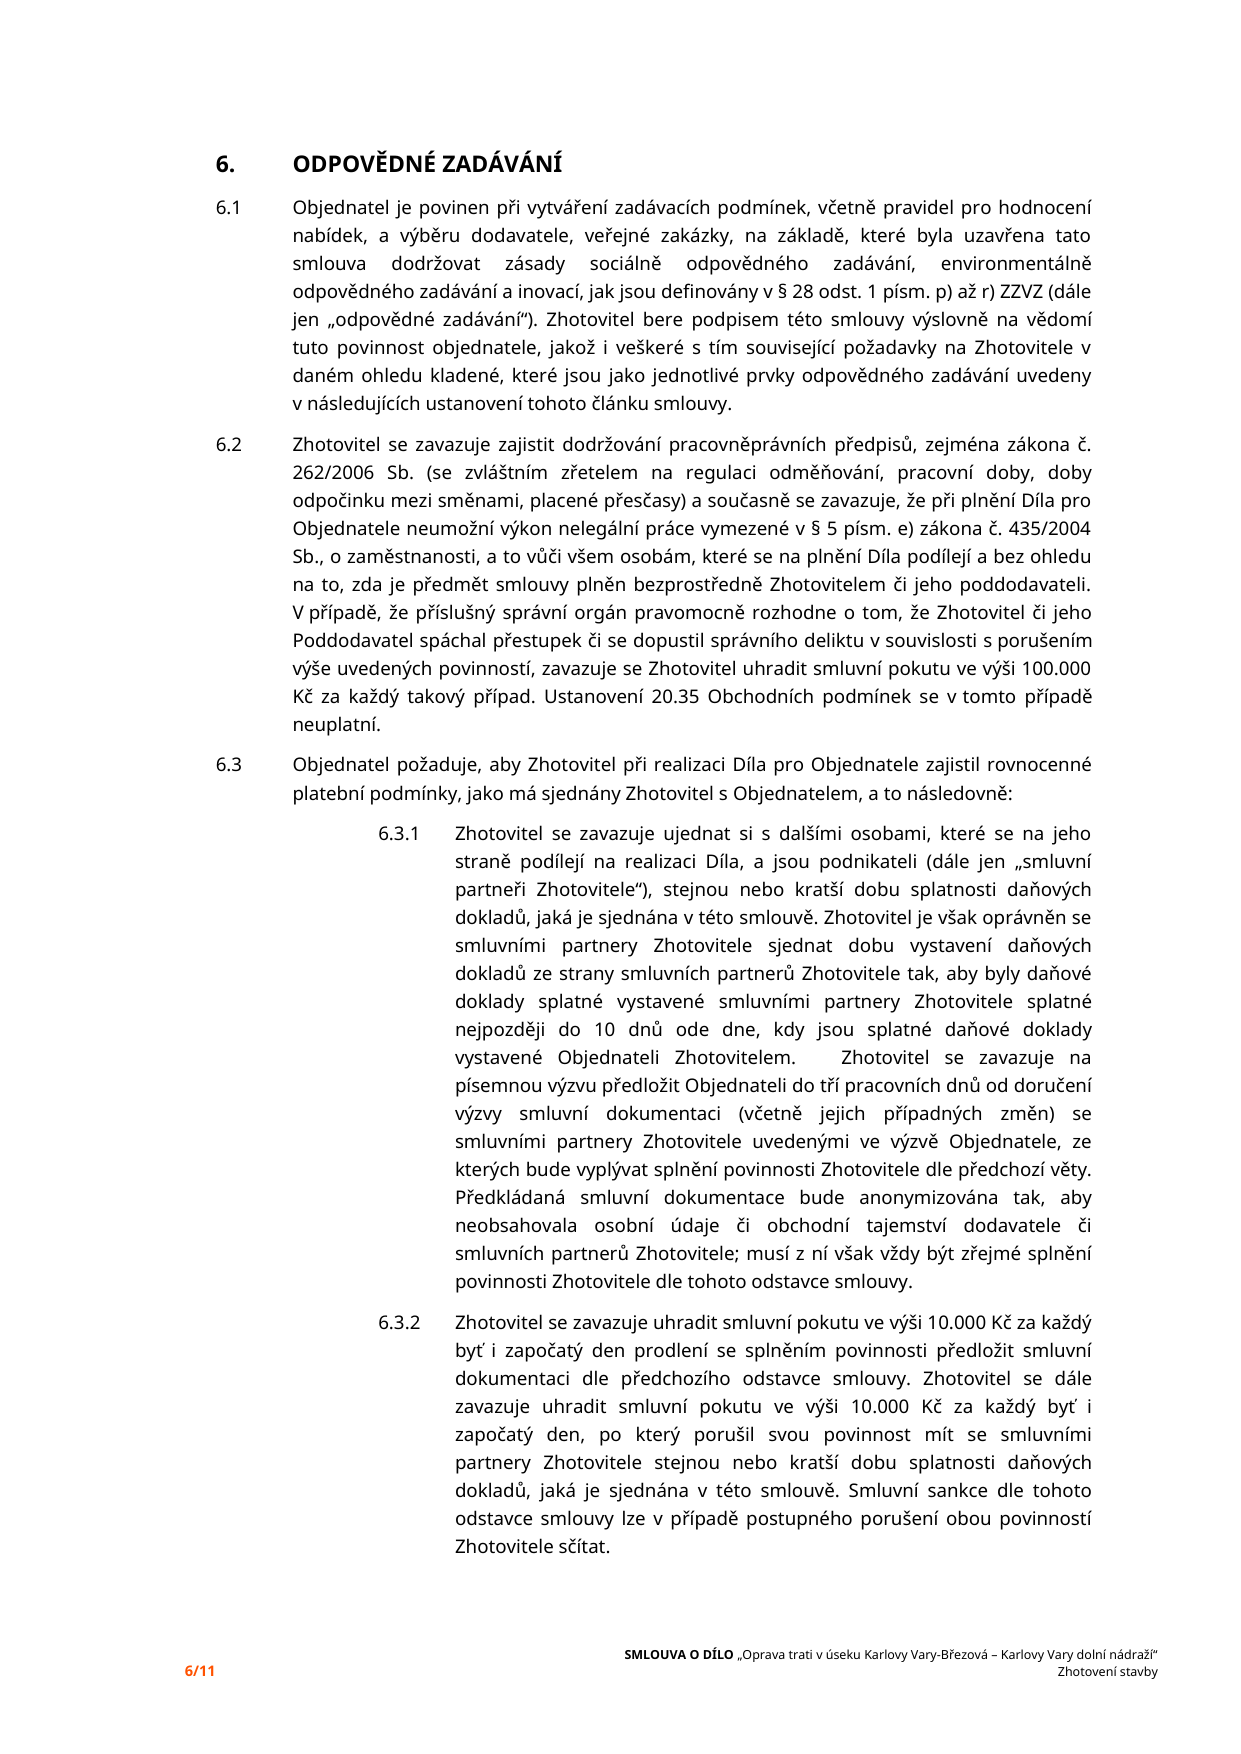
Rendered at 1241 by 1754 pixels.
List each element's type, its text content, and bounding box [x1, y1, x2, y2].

text Zhotovitel se zavazuje zajistit dodržování pracovněprávních předpisů, zejména zákona č. 262/2006 Sb. (se zvláštním zřetelem na regulaci odměňování, pracovní doby, doby odpočinku mezi směnami, placené přesčasy) a současně se zavazuje, že při plnění Díla pro Objednatele neumožní výkon nelegální práce vymezené v § 5 písm. e) zákona č. 435/2004 Sb., o zaměstnanosti, a to vůči všem osobám, které se na plnění Díla podílejí a bez ohledu na to, zda je předmět smlouvy plněn bezprostředně Zhotovitelem či jeho poddodavateli. V případě, že příslušný správní orgán pravomocně rozhodne o tom, že Zhotovitel či jeho Poddodavatel spáchal přestupek či se dopustil správního deliktu v souvislosti s porušením výše uvedených povinností, zavazuje se Zhotovitel uhradit smluvní pokutu ve výši 100.000 Kč za každý takový případ. Ustanovení 20.35 Obchodních podmínek se v tomto případě neuplatní. [216, 431, 1093, 737]
text Zhotovitel se zavazuje ujednat si s dalšími osobami, které se na jeho straně podílejí na realizaci Díla, a jsou podnikateli (dále jen „smluvní partneři Zhotovitele“), stejnou nebo kratší dobu splatnosti daňových dokladů, jaká je sjednána v této smlouvě. Zhotovitel je však oprávněn se smluvními partnery Zhotovitele sjednat dobu vystavení daňových dokladů ze strany smluvních partnerů Zhotovitele tak, aby byly daňové doklady splatné vystavené smluvními partnery Zhotovitele splatné nejpozději do 10 dnů ode dne, kdy jsou splatné daňové doklady vystavené Objednateli Zhotovitelem. Zhotovitel se zavazuje na písemnou výzvu předložit Objednateli do tří pracovních dnů od doručení výzvy smluvní dokumentaci (včetně jejich případných změn) se smluvními partnery Zhotovitele uvedenými ve výzvě Objednatele, ze kterých bude vyplývat splnění povinnosti Zhotovitele dle předchozí věty. Předkládaná smluvní dokumentace bude anonymizována tak, aby neobsahovala osobní údaje či obchodní tajemství dodavatele či smluvních partnerů Zhotovitele; musí z ní však vždy být zřejmé splnění povinnosti Zhotovitele dle tohoto odstavce smlouvy. [378, 820, 1093, 1294]
text Objednatel požaduje, aby Zhotovitel při realizaci Díla pro Objednatele zajistil rovnocenné platební podmínky, jako má sjednány Zhotovitel s Objednatelem, a to následovně: [216, 752, 1093, 805]
text Objednatel je povinen při vytváření zadávacích podmínek, včetně pravidel pro hodnocení nabídek, a výběru dodavatele, veřejné zakázky, na základě, které byla uzavřena tato smlouva dodržovat zásady sociálně odpovědného zadávání, environmentálně odpovědného zadávání a inovací, jak jsou definovány v § 28 odst. 1 písm. p) až r) ZZVZ (dále jen „odpovědné zadávání“). Zhotovitel bere podpisem této smlouvy výslovně na vědomí tuto povinnost objednatele, jakož i veškeré s tím související požadavky na Zhotovitele v daném ohledu kladené, které jsou jako jednotlivé prvky odpovědného zadávání uvedeny v následujících ustanovení tohoto článku smlouvy. [216, 194, 1093, 416]
text Zhotovitel se zavazuje uhradit smluvní pokutu ve výši 10.000 Kč za každý byť i započatý den prodlení se splněním povinnosti předložit smluvní dokumentaci dle předchozího odstavce smlouvy. Zhotovitel se dále zavazuje uhradit smluvní pokutu ve výši 10.000 Kč za každý byť i započatý den, po který porušil svou povinnost mít se smluvními partnery Zhotovitele stejnou nebo kratší dobu splatnosti daňových dokladů, jaká je sjednána v této smlouvě. Smluvní sankce dle tohoto odstavce smlouvy lze v případě postupného porušení obou povinností Zhotovitele sčítat. [378, 1309, 1093, 1559]
text ODPOVĚDNÉ ZADÁVÁNÍ [216, 147, 1093, 179]
